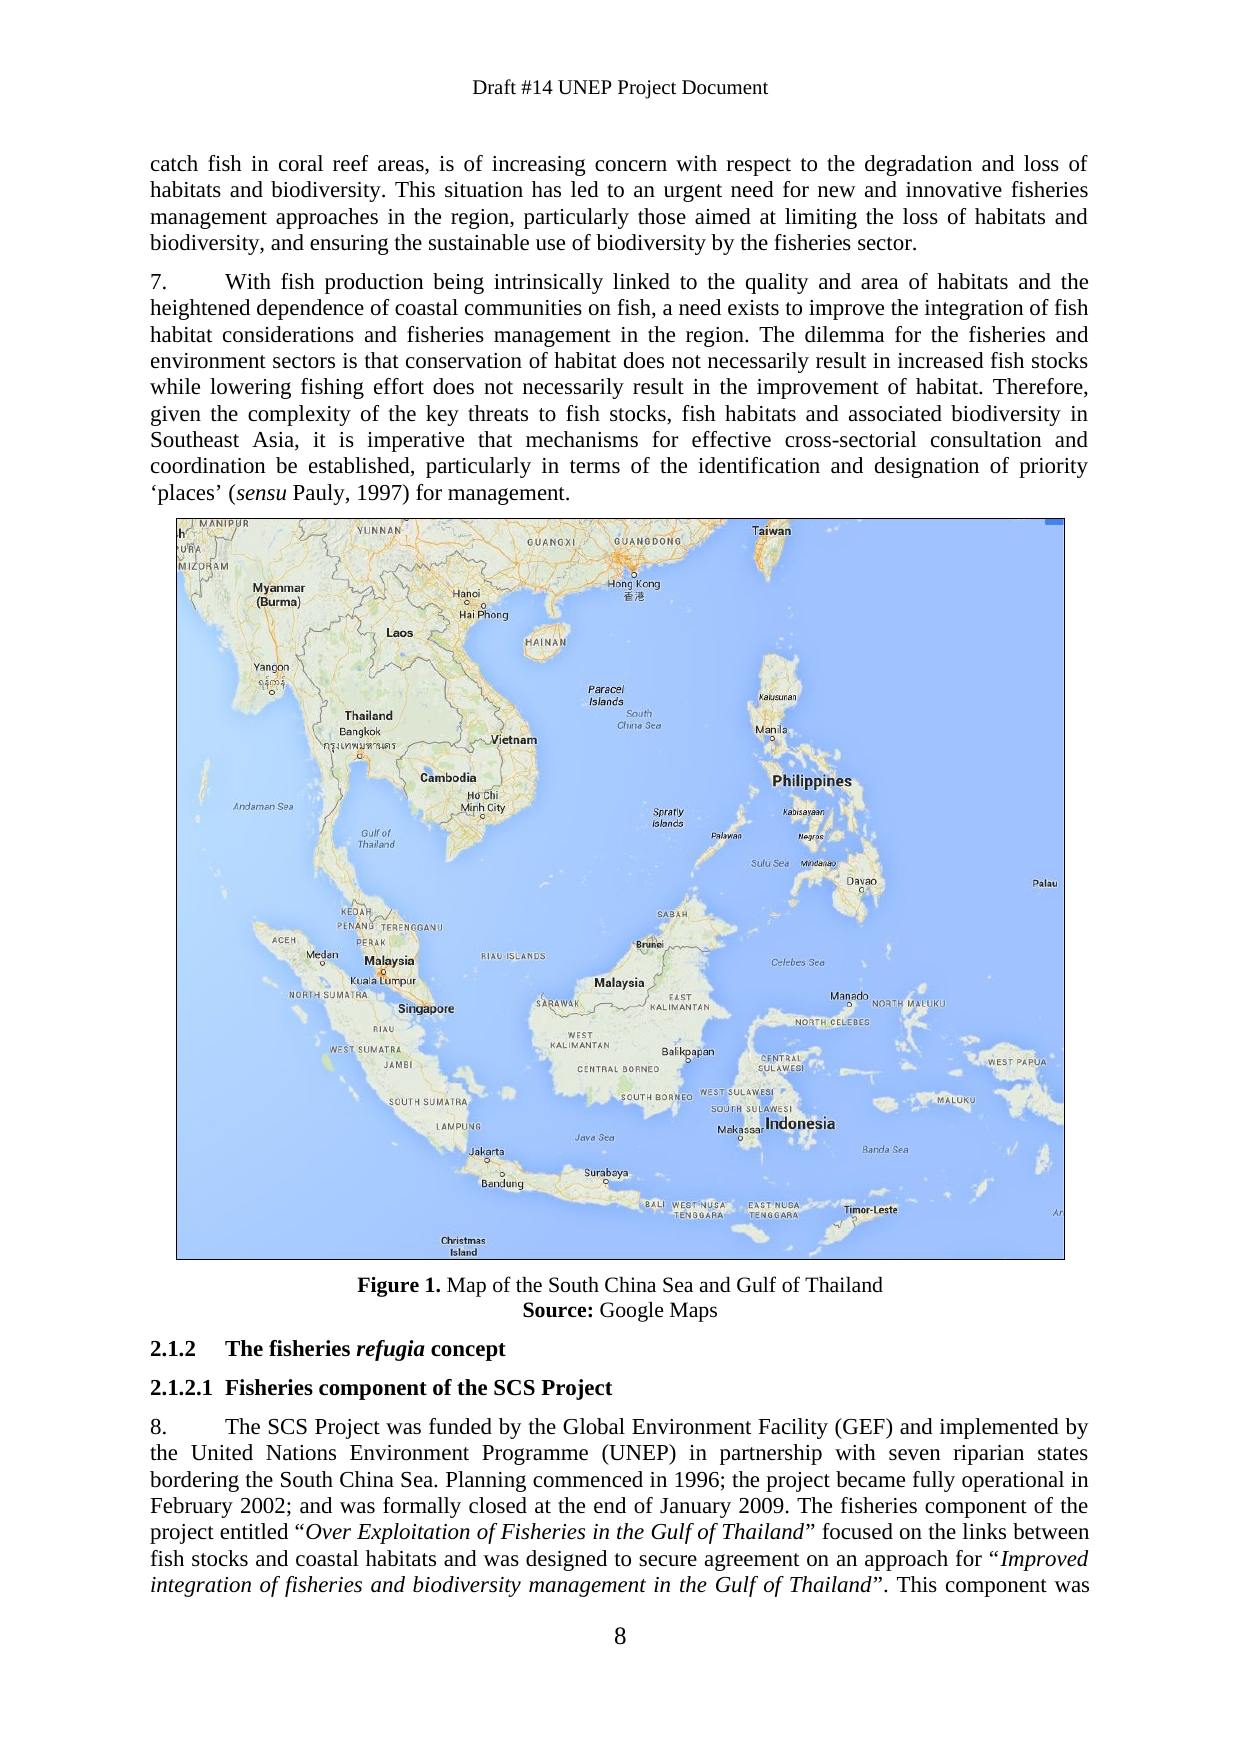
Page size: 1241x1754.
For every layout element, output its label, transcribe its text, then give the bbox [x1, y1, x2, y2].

list With fish production being intrinsically linked to the quality and area of habitats and the heightened dependence of coastal communities on fish, a need exists to improve the integration of fish habitat considerations and fisheries management in the region. The dilemma for the fisheries and environment sectors is that conservation of habitat does not necessarily result in increased fish stocks while lowering fishing effort does not necessarily result in the improvement of habitat. Therefore, given the complexity of the key threats to fish stocks, fish habitats and associated biodiversity in Southeast Asia, it is imperative that mechanisms for effective cross-sectorial consultation and coordination be established, particularly in terms of the identification and designation of priority ‘places’ (sensu Pauly, 1997) for management. [150, 268, 1090, 505]
text Source: Google Maps [150, 1297, 1090, 1323]
text Figure 1. Map of the South China Sea and Gulf of Thailand [150, 1272, 1090, 1297]
picture [177, 519, 1064, 1259]
text 2.1.2 The fisheries refugia concept [150, 1335, 1090, 1362]
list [150, 1413, 1090, 1597]
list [150, 150, 1090, 255]
text 2.1.2.1 Fisheries component of the SCS Project [150, 1374, 1090, 1400]
